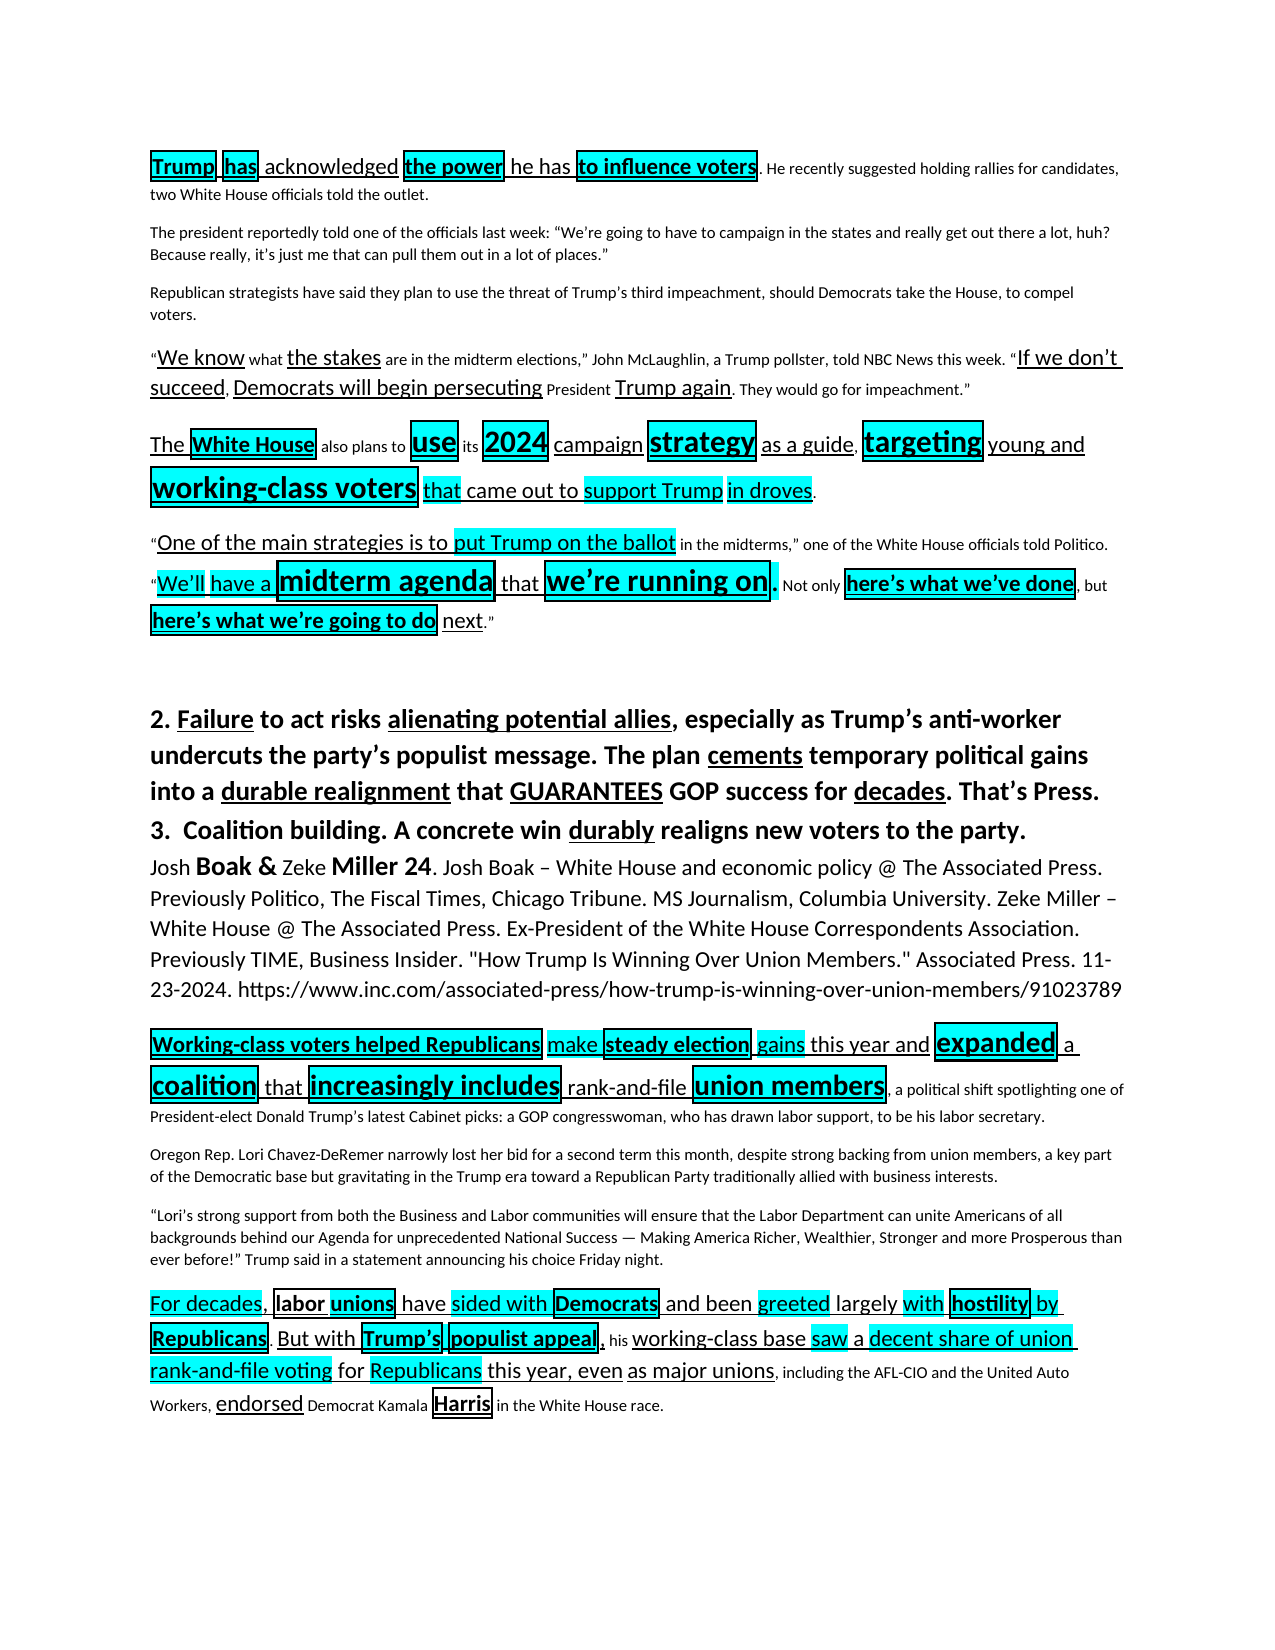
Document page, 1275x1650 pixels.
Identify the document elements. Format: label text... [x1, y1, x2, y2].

subtitle 2. Failure to act risks alienating potential allies, especially as Trump’s anti-worker undercuts the party’s populist message. The plan cements temporary political gains into a durable realignment that GUARANTEES GOP success for decades. That’s Press. [150, 702, 1125, 807]
text “We know what the stakes are in the midterm elections,” John McLaughlin, a Trump pollster, told NBC News this week. “If we don’t succeed, Democrats will begin persecuting President Trump again. They would go for impeachment.” [150, 343, 1125, 401]
text Oregon Rep. Lori Chavez-DeRemer narrowly lost her bid for a second term this month, despite strong backing from union members, a key part of the Democratic base but gravitating in the Trump era toward a Republican Party traditionally allied with business interests. [150, 1145, 1125, 1187]
text Working-class voters helped Republicans make steady election gains this year and expanded a coalition that increasingly includes rank-and-file union members, a political shift spotlighting one of President-elect Donald Trump’s latest Cabinet picks: a GOP congresswoman, who has drawn labor support, to be his labor secretary. [150, 1022, 1125, 1126]
text “Lori’s strong support from both the Business and Labor communities will ensure that the Labor Department can unite Americans of all backgrounds behind our Agenda for unprecedented National Success — Making America Richer, Wealthier, Stronger and more Prosperous than ever before!” Trump said in a statement announcing his choice Friday night. [150, 1205, 1125, 1269]
subtitle 3. Coalition building. A concrete win durably realigns new voters to the party. [150, 813, 1125, 847]
text Republican strategists have said they plan to use the threat of Trump’s third impeachment, should Democrats take the House, to compel voters. [150, 283, 1125, 325]
text The president reportedly told one of the officials last week: “We’re going to have to campaign in the states and really get out there a lot, huh? Because really, it’s just me that can pull them out in a lot of places.” [150, 222, 1125, 264]
text Josh Boak & Zeke Miller 24. Josh Boak – White House and economic policy @ The Associated Press. Previously Politico, The Fiscal Times, Chicago Tribune. MS Journalism, Columbia University. Zeke Miller – White House @ The Associated Press. Ex-President of the White House Correspondents Association. Previously TIME, Business Insider. "How Trump Is Winning Over Union Members." Associated Press. 11-23-2024. https://www.inc.com/associated-press/how-trump-is-winning-over-union-members/91023789 [150, 849, 1125, 1003]
text Trump has acknowledged the power he has to influence voters. He recently suggested holding rallies for candidates, two White House officials told the outlet. [150, 150, 1125, 204]
text For decades, labor unions have sided with Democrats and been greeted largely with hostility by Republicans. But with Trump’s populist appeal, his working-class base saw a decent share of union rank-and-file voting for Republicans this year, even as major unions, including the AFL-CIO and the United Auto Workers, endorsed Democrat Kamala Harris in the White House race. [150, 1287, 1125, 1419]
text The White House also plans to use its 2024 campaign strategy as a guide, targeting young and working-class voters that came out to support Trump in droves. [150, 420, 1125, 508]
text “One of the main strategies is to put Trump on the ballot in the midterms,” one of the White House officials told Politico. “We’ll have a midterm agenda that we’re running on. Not only here’s what we’ve done, but here’s what we’re going to do next.” [150, 528, 1125, 636]
